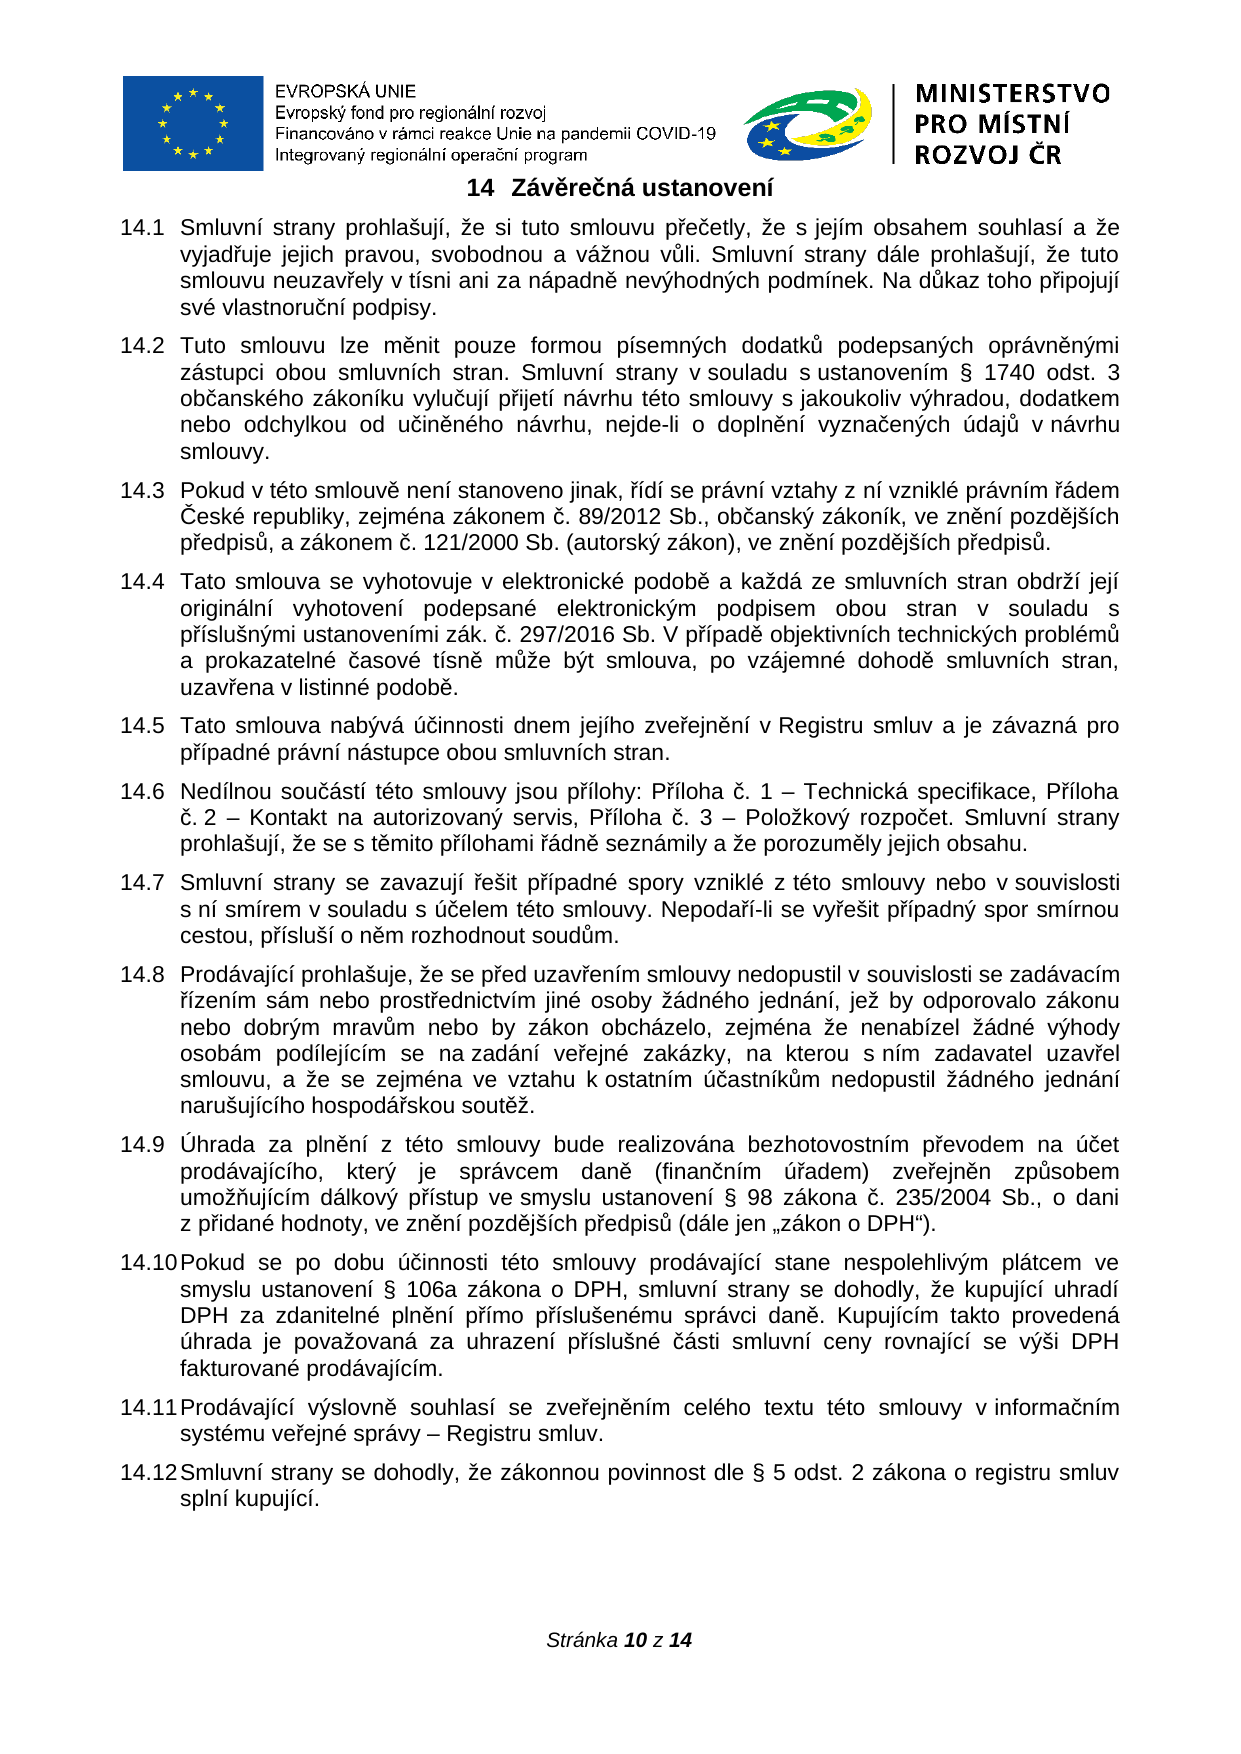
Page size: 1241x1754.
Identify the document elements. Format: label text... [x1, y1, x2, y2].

subtitle Pokud se po dobu účinnosti této smlouvy prodávající stane nespolehlivým plátcem ve smyslu ustanovení § 106a zákona o DPH, smluvní strany se dohodly, že kupující uhradí DPH za zdanitelné plnění přímo příslušenému správci daně. Kupujícím takto provedená úhrada je považovaná za uhrazení příslušné části smluvní ceny rovnající se výši DPH fakturované prodávajícím. [120, 1249, 1120, 1381]
subtitle Smluvní strany prohlašují, že si tuto smlouvu přečetly, že s jejím obsahem souhlasí a že vyjadřuje jejich pravou, svobodnou a vážnou vůli. Smluvní strany dále prohlašují, že tuto smlouvu neuzavřely v tísni ani za nápadně nevýhodných podmínek. Na důkaz toho připojují své vlastnoruční podpisy. [120, 214, 1120, 320]
subtitle Smluvní strany se dohodly, že zákonnou povinnost dle § 5 odst. 2 zákona o registru smluv splní kupující. [120, 1459, 1120, 1511]
subtitle Smluvní strany se zavazují řešit případné spory vzniklé z této smlouvy nebo v souvislosti s ní smírem v souladu s účelem této smlouvy. Nepodaří-li se vyřešit případný spor smírnou cestou, přísluší o něm rozhodnout soudům. [120, 869, 1120, 948]
subtitle Závěrečná ustanovení [120, 173, 1120, 202]
subtitle Prodávající výslovně souhlasí se zveřejněním celého textu této smlouvy v informačním systému veřejné správy – Registru smluv. [120, 1393, 1120, 1446]
subtitle Tato smlouva se vyhotovuje v elektronické podobě a každá ze smluvních stran obdrží její originální vyhotovení podepsané elektronickým podpisem obou stran v souladu s příslušnými ustanoveními zák. č. 297/2016 Sb. V případě objektivních technických problémů a prokazatelné časové tísně může být smlouva, po vzájemné dohodě smluvních stran, uzavřena v listinné podobě. [120, 568, 1120, 700]
subtitle Tato smlouva nabývá účinnosti dnem jejího zveřejnění v Registru smluv a je závazná pro případné právní nástupce obou smluvních stran. [120, 712, 1120, 765]
subtitle Pokud v této smlouvě není stanoveno jinak, řídí se právní vztahy z ní vzniklé právním řádem České republiky, zejména zákonem č. 89/2012 Sb., občanský zákoník, ve znění pozdějších předpisů, a zákonem č. 121/2000 Sb. (autorský zákon), ve znění pozdějších předpisů. [120, 477, 1120, 556]
subtitle Úhrada za plnění z této smlouvy bude realizována bezhotovostním převodem na účet prodávajícího, který je správcem daně (finančním úřadem) zveřejněn způsobem umožňujícím dálkový přístup ve smyslu ustanovení § 98 zákona č. 235/2004 Sb., o dani z přidané hodnoty, ve znění pozdějších předpisů (dále jen „zákon o DPH“). [120, 1131, 1120, 1237]
subtitle Tuto smlouvu lze měnit pouze formou písemných dodatků podepsaných oprávněnými zástupci obou smluvních stran. Smluvní strany v souladu s ustanovením § 1740 odst. 3 občanského zákoníku vylučují přijetí návrhu této smlouvy s jakoukoliv výhradou, dodatkem nebo odchylkou od učiněného návrhu, nejde-li o doplnění vyznačených údajů v návrhu smlouvy. [120, 332, 1120, 464]
subtitle Prodávající prohlašuje, že se před uzavřením smlouvy nedopustil v souvislosti se zadávacím řízením sám nebo prostřednictvím jiné osoby žádného jednání, jež by odporovalo zákonu nebo dobrým mravům nebo by zákon obcházelo, zejména že nenabízel žádné výhody osobám podílejícím se na zadání veřejné zakázky, na kterou s ním zadavatel uzavřel smlouvu, a že se zejména ve vztahu k ostatním účastníkům nedopustil žádného jednání narušujícího hospodářskou soutěž. [120, 961, 1120, 1119]
subtitle Nedílnou součástí této smlouvy jsou přílohy: Příloha č. 1 – Technická specifikace, Příloha č. 2 – Kontakt na autorizovaný servis, Příloha č. 3 – Položkový rozpočet. Smluvní strany prohlašují, že se s těmito přílohami řádně seznámily a že porozuměly jejich obsahu. [120, 778, 1120, 857]
picture [120, 73, 1110, 174]
